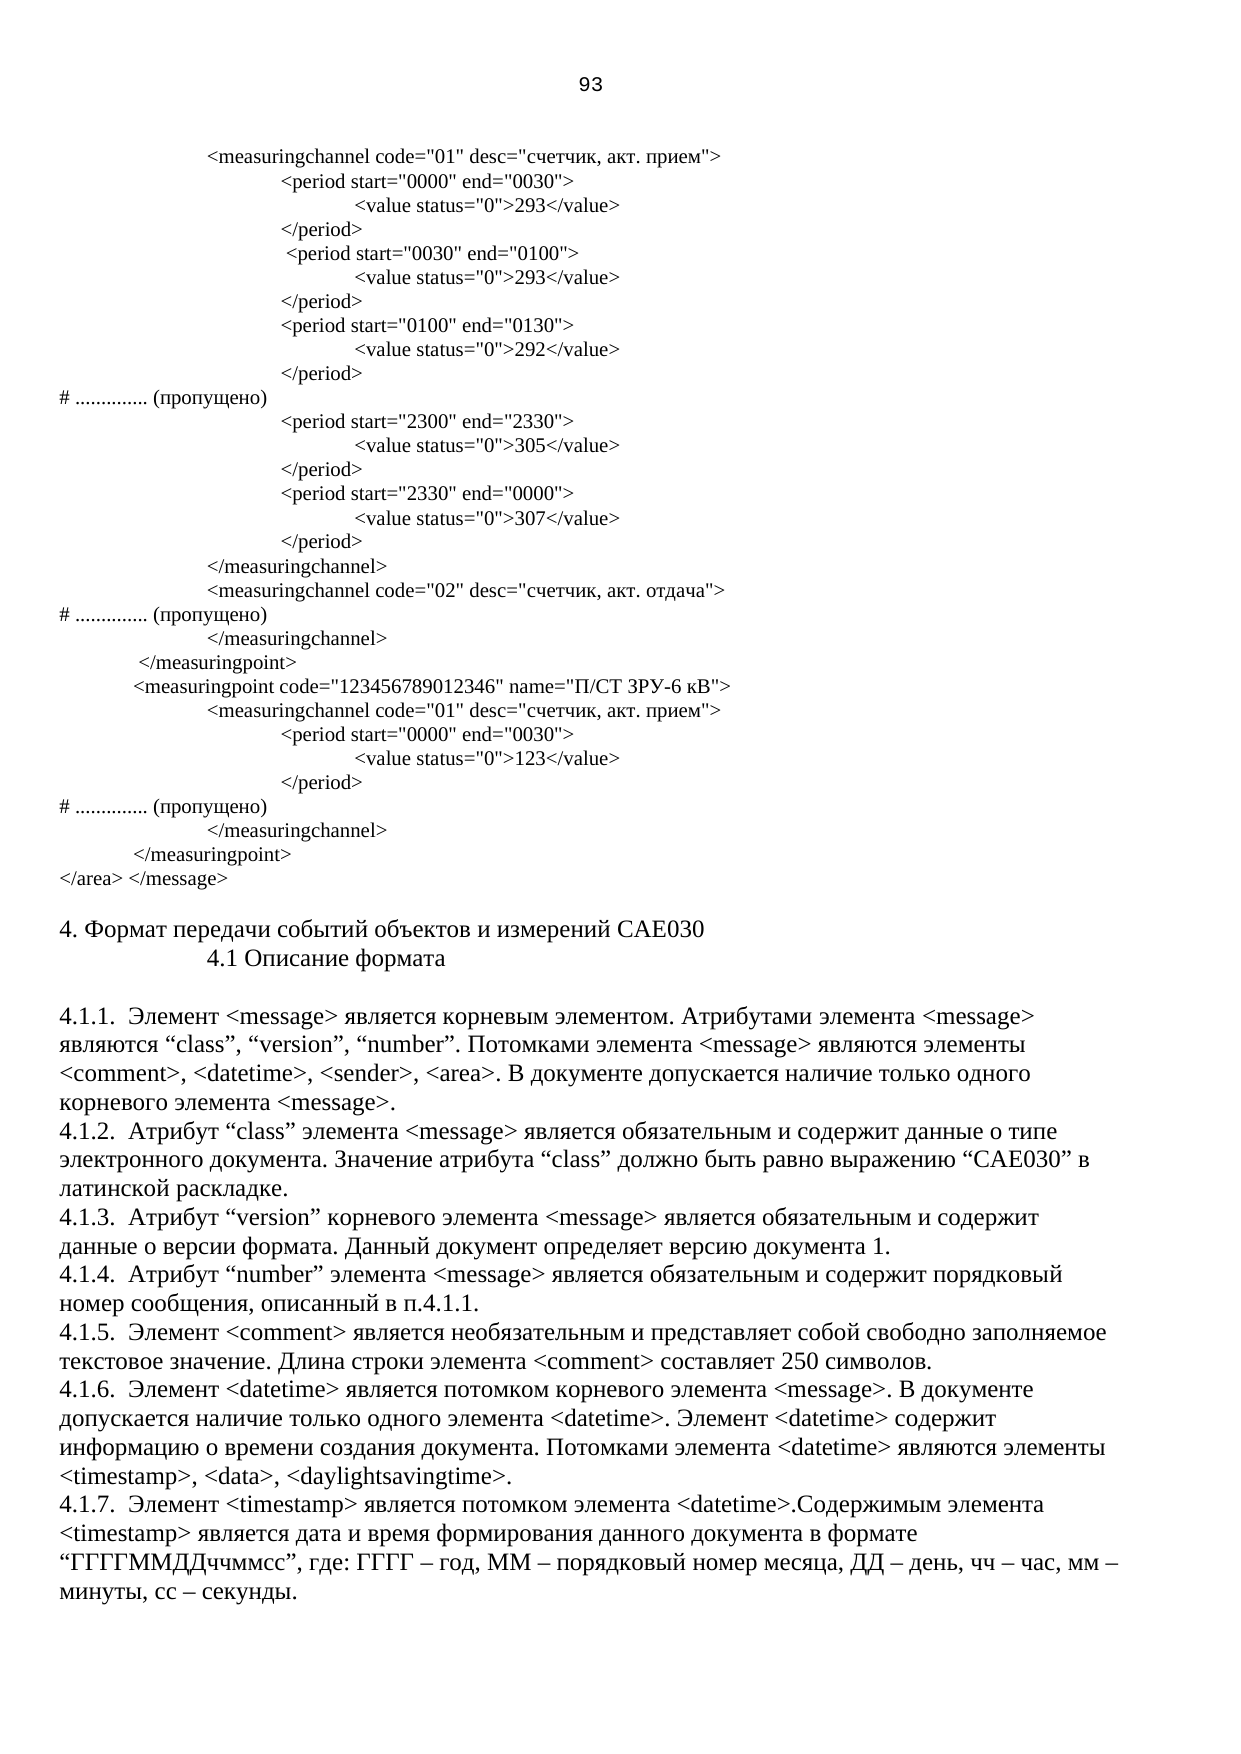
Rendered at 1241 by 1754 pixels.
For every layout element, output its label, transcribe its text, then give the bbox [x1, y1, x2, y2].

text </period> [59, 457, 1122, 481]
text </measuringchannel> [59, 818, 1122, 842]
text <value status="0">292</value> [59, 337, 1122, 361]
text 4.1 Описание формата [59, 943, 1122, 972]
text 4.1.5. Элемент <comment> является необязательным и представляет собой свободно заполняемое текстовое значение. Длина строки элемента <comment> составляет 250 символов. [59, 1317, 1122, 1374]
text <measuringchannel code="01" desc="счетчик, акт. прием"> [59, 698, 1122, 722]
text </area> </message> [59, 866, 1122, 890]
text 4.1.2. Атрибут “class” элемента <message> является обязательным и содержит данные о типе электронного документа. Значение атрибута “class” должно быть равно выражению “CAE030” в латинской раскладке. [59, 1116, 1122, 1202]
text </period> [59, 529, 1122, 553]
text # .............. (пропущено) [59, 794, 1122, 818]
text </period> [59, 289, 1122, 313]
text <measuringpoint code="123456789012346" name="П/СТ ЗРУ-6 кВ"> [59, 674, 1122, 698]
text <period start="2300" end="2330"> [59, 409, 1122, 433]
text <measuringchannel code="02" desc="счетчик, акт. отдача"> [59, 578, 1122, 602]
text <period start="0030" end="0100"> [59, 241, 1122, 265]
text 4. Формат передачи событий объектов и измерений САЕ030 [59, 914, 1122, 943]
text <value status="0">293</value> [59, 265, 1122, 289]
text </period> [59, 217, 1122, 241]
text 4.1.3. Атрибут “version” корневого элемента <message> является обязательным и содержит данные о версии формата. Данный документ определяет версию документа 1. [59, 1202, 1122, 1259]
text 4.1.1. Элемент <message> является корневым элементом. Атрибутами элемента <message> являются “class”, “version”, “number”. Потомками элемента <message> являются элементы <comment>, <datetime>, <sender>, <area>. В документе допускается наличие только одного корневого элемента <message>. [59, 1001, 1122, 1116]
text </period> [59, 361, 1122, 385]
text <value status="0">293</value> [59, 193, 1122, 217]
text </measuringpoint> [59, 650, 1122, 674]
text 4.1.4. Атрибут “number” элемента <message> является обязательным и содержит порядковый номер сообщения, описанный в п.4.1.1. [59, 1259, 1122, 1317]
text 4.1.6. Элемент <datetime> является потомком корневого элемента <message>. В документе допускается наличие только одного элемента <datetime>. Элемент <datetime> содержит информацию о времени создания документа. Потомками элемента <datetime> являются элементы <timestamp>, <data>, <daylightsavingtime>. [59, 1374, 1122, 1489]
text </measuringchannel> [59, 626, 1122, 650]
text 4.1.7. Элемент <timestamp> является потомком элемента <datetime>.Содержимым элемента <timestamp> является дата и время формирования данного документа в формате “ГГГГММДДччммсс”, где: ГГГГ – год, ММ – порядковый номер месяца, ДД – день, чч – час, мм – минуты, сс – секунды. [59, 1489, 1122, 1604]
text <period start="0000" end="0030"> [59, 722, 1122, 746]
text # .............. (пропущено) [59, 602, 1122, 626]
text </period> [59, 770, 1122, 794]
text <value status="0">123</value> [59, 746, 1122, 770]
text <measuringchannel code="01" desc="счетчик, акт. прием"> [59, 144, 1122, 168]
text # .............. (пропущено) [59, 385, 1122, 409]
text <value status="0">305</value> [59, 433, 1122, 457]
text <value status="0">307</value> [59, 505, 1122, 529]
text <period start="2330" end="0000"> [59, 481, 1122, 505]
text </measuringpoint> [59, 842, 1122, 866]
text <period start="0100" end="0130"> [59, 313, 1122, 337]
text <period start="0000" end="0030"> [59, 168, 1122, 193]
text </measuringchannel> [59, 553, 1122, 578]
